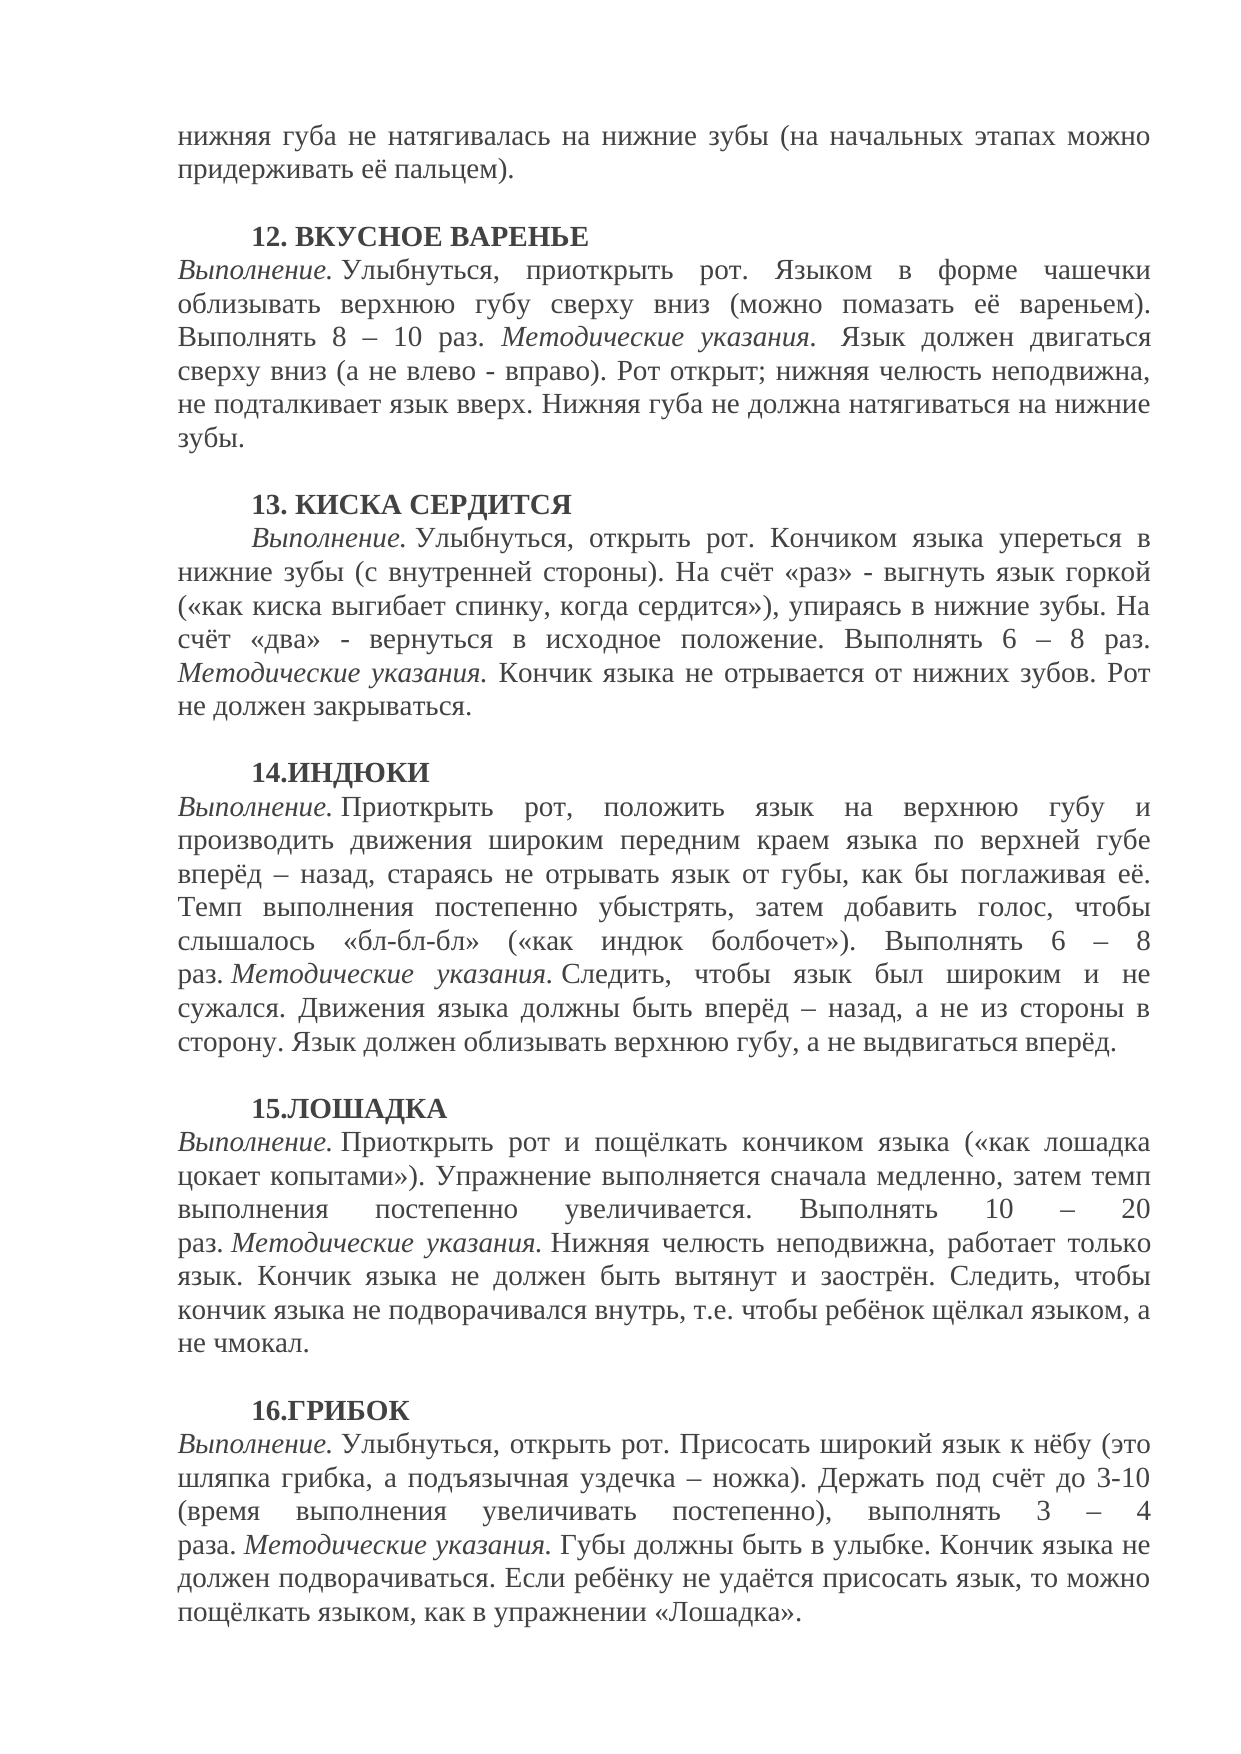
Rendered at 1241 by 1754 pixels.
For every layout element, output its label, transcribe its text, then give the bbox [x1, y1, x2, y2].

text 16.ГРИБОК Выполнение. Улыбнуться, открыть рот. Присосать широкий язык к нёбу (это шляпка грибка, а подъязычная уздечка – ножка). Держать под счёт до 3-10 (время выполнения увеличивать постепенно), выполнять 3 – 4 раза. Методические указания. Губы должны быть в улыбке. Кончик языка не должен подворачиваться. Если ребёнку не удаётся присосать язык, то можно пощёлкать языком, как в упражнении «Лошадка». [177, 1393, 1152, 1627]
text 13. КИСКА СЕРДИТСЯ [177, 487, 1152, 521]
text Выполнение. Улыбнуться, открыть рот. Кончиком языка упереться в нижние зубы (с внутренней стороны). На счёт «раз» - выгнуть язык горкой («как киска выгибает спинку, когда сердится»), упираясь в нижние зубы. На счёт «два» - вернуться в исходное положение. Выполнять 6 – 8 раз. Методические указания. Кончик языка не отрывается от нижних зубов. Рот не должен закрываться. [177, 521, 1152, 722]
text Выполнение. Улыбнуться, приоткрыть рот. Языком в форме чашечки облизывать верхнюю губу сверху вниз (можно помазать её вареньем). Выполнять 8 – 10 раз. Методические указания. Язык должен двигаться сверху вниз (а не влево - вправо). Рот открыт; нижняя челюсть неподвижна, не подталкивает язык вверх. Нижняя губа не должна натягиваться на нижние зубы. [177, 252, 1152, 453]
text 14.ИНДЮКИ Выполнение. Приоткрыть рот, положить язык на верхнюю губу и производить движения широким передним краем языка по верхней губе вперёд – назад, стараясь не отрывать язык от губы, как бы поглаживая её. Темп выполнения постепенно убыстрять, затем добавить голос, чтобы слышалось «бл-бл-бл» («как индюк болбочет»). Выполнять 6 – 8 раз. Методические указания. Следить, чтобы язык был широким и не сужался. Движения языка должны быть вперёд – назад, а не из стороны в сторону. Язык должен облизывать верхнюю губу, а не выдвигаться вперёд. [177, 755, 1152, 1057]
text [177, 118, 1152, 185]
text 15.ЛОШАДКА Выполнение. Приоткрыть рот и пощёлкать кончиком языка («как лошадка цокает копытами»). Упражнение выполняется сначала медленно, затем темп выполнения постепенно увеличивается. Выполнять 10 – 20 раз. Методические указания. Нижняя челюсть неподвижна, работает только язык. Кончик языка не должен быть вытянут и заострён. Следить, чтобы кончик языка не подворачивался внутрь, т.е. чтобы ребёнок щёлкал языком, а не чмокал. [177, 1091, 1152, 1359]
text 12. ВКУСНОЕ ВАРЕНЬЕ [177, 219, 1152, 252]
